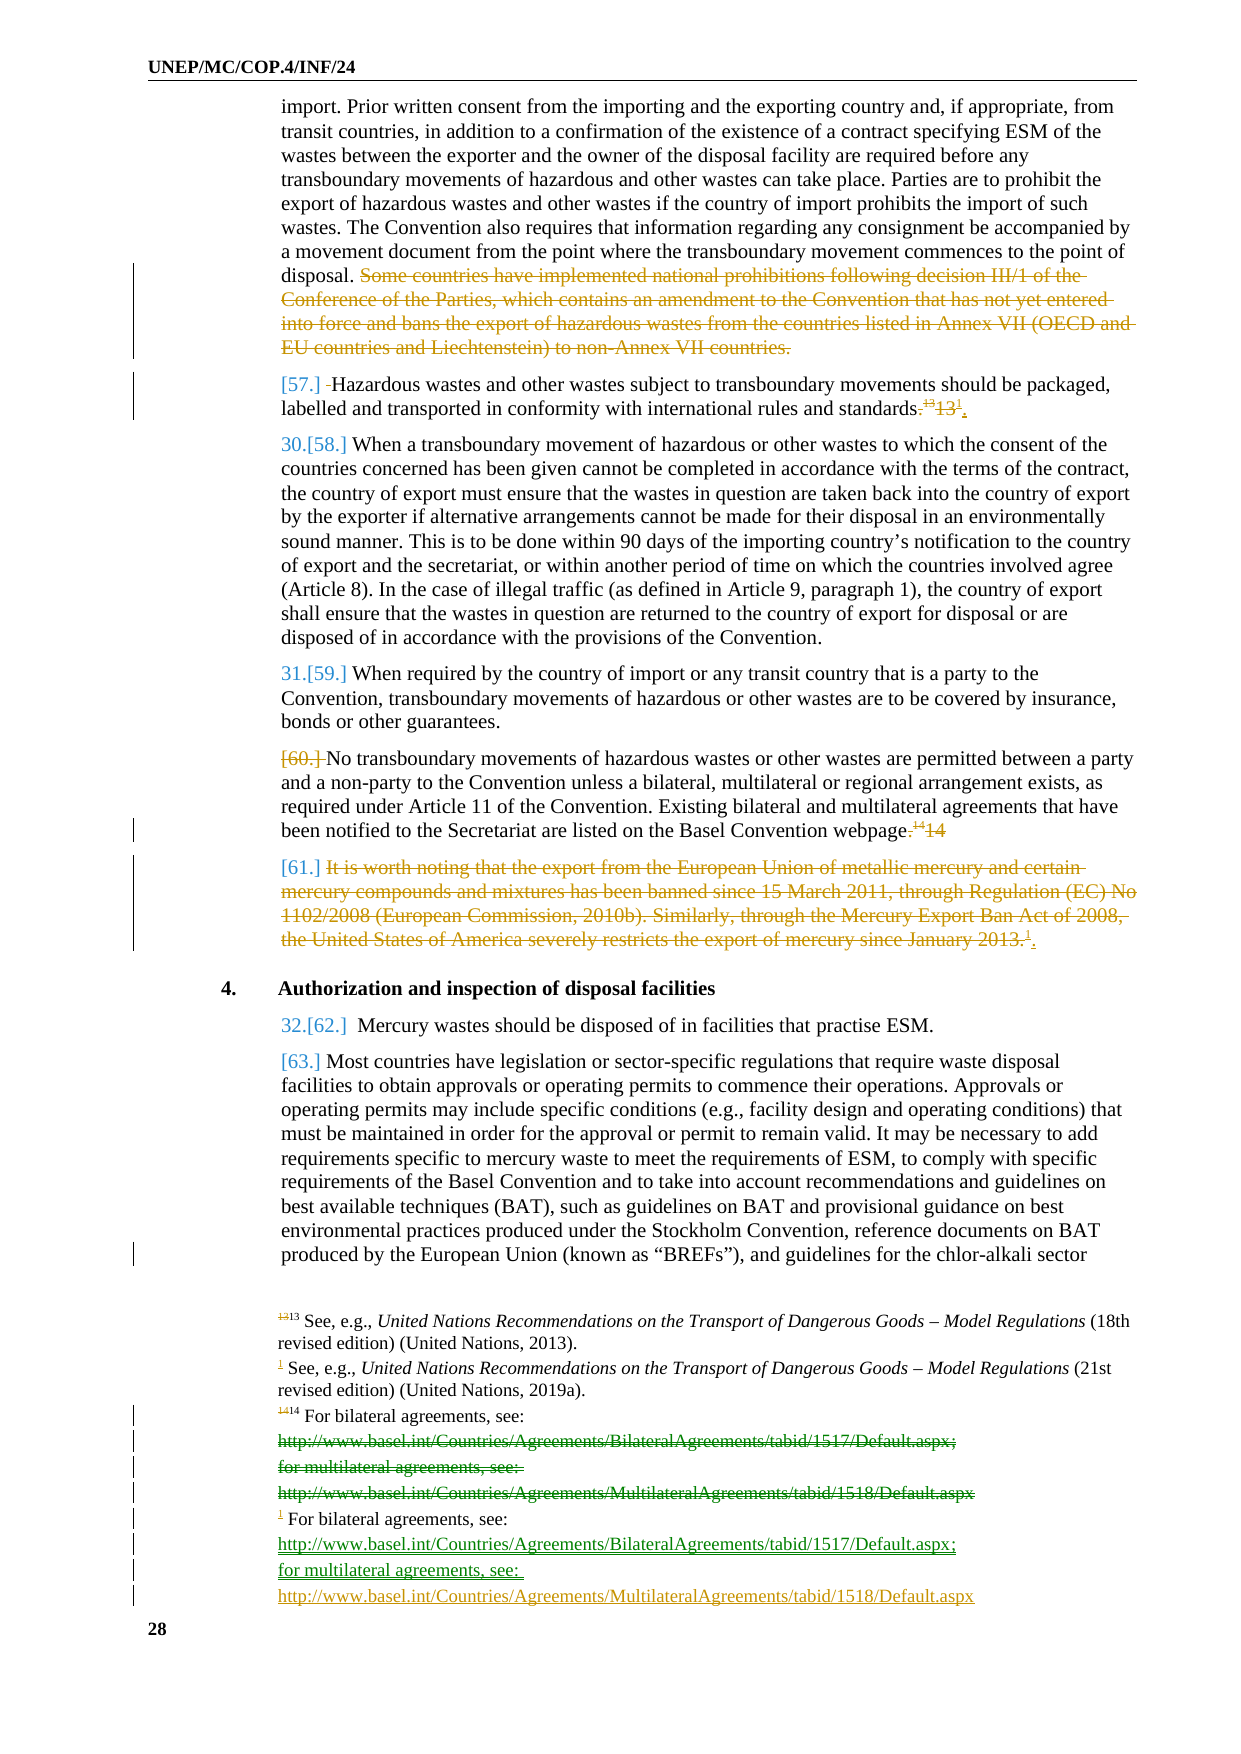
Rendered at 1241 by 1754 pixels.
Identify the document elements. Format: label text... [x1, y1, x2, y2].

text 4. Authorization and inspection of disposal facilities [148, 976, 1107, 1000]
list When a transboundary movement of hazardous or other wastes to which the consent of the countries concerned has been given cannot be completed in accordance with the terms of the contract, the country of export must ensure that the wastes in question are taken back into the country of export by the exporter if alternative arrangements cannot be made for their disposal in an environmentally sound manner. This is to be done within 90 days of the importing country’s notification to the country of export and the secretariat, or within another period of time on which the countries involved agree (Article 8). In the case of illegal traffic (as defined in Article 9, paragraph 1), the country of export shall ensure that the wastes in question are returned to the country of export for disposal or are disposed of in accordance with the provisions of the Convention. [281, 432, 1137, 649]
list Hazardous wastes and other wastes subject to transboundary movements should be packaged, labelled and transported in conformity with international rules and standards [281, 372, 1137, 420]
list When required by the country of import or any transit country that is a party to the Convention, transboundary movements of hazardous or other wastes are to be covered by insurance, bonds or other guarantees. [281, 661, 1137, 733]
list No transboundary movements of hazardous wastes or other wastes are permitted between a party and a non-party to the Convention unless a bilateral, multilateral or regional arrangement exists, as required under Article 11 of the Convention. Existing bilateral and multilateral agreements that have been notified to the Secretariat are listed on the Basel Convention webpage [281, 746, 1137, 842]
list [281, 1049, 1137, 1266]
list Mercury wastes should be disposed of in facilities that practise ESM. [281, 1013, 1137, 1037]
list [281, 94, 1137, 359]
